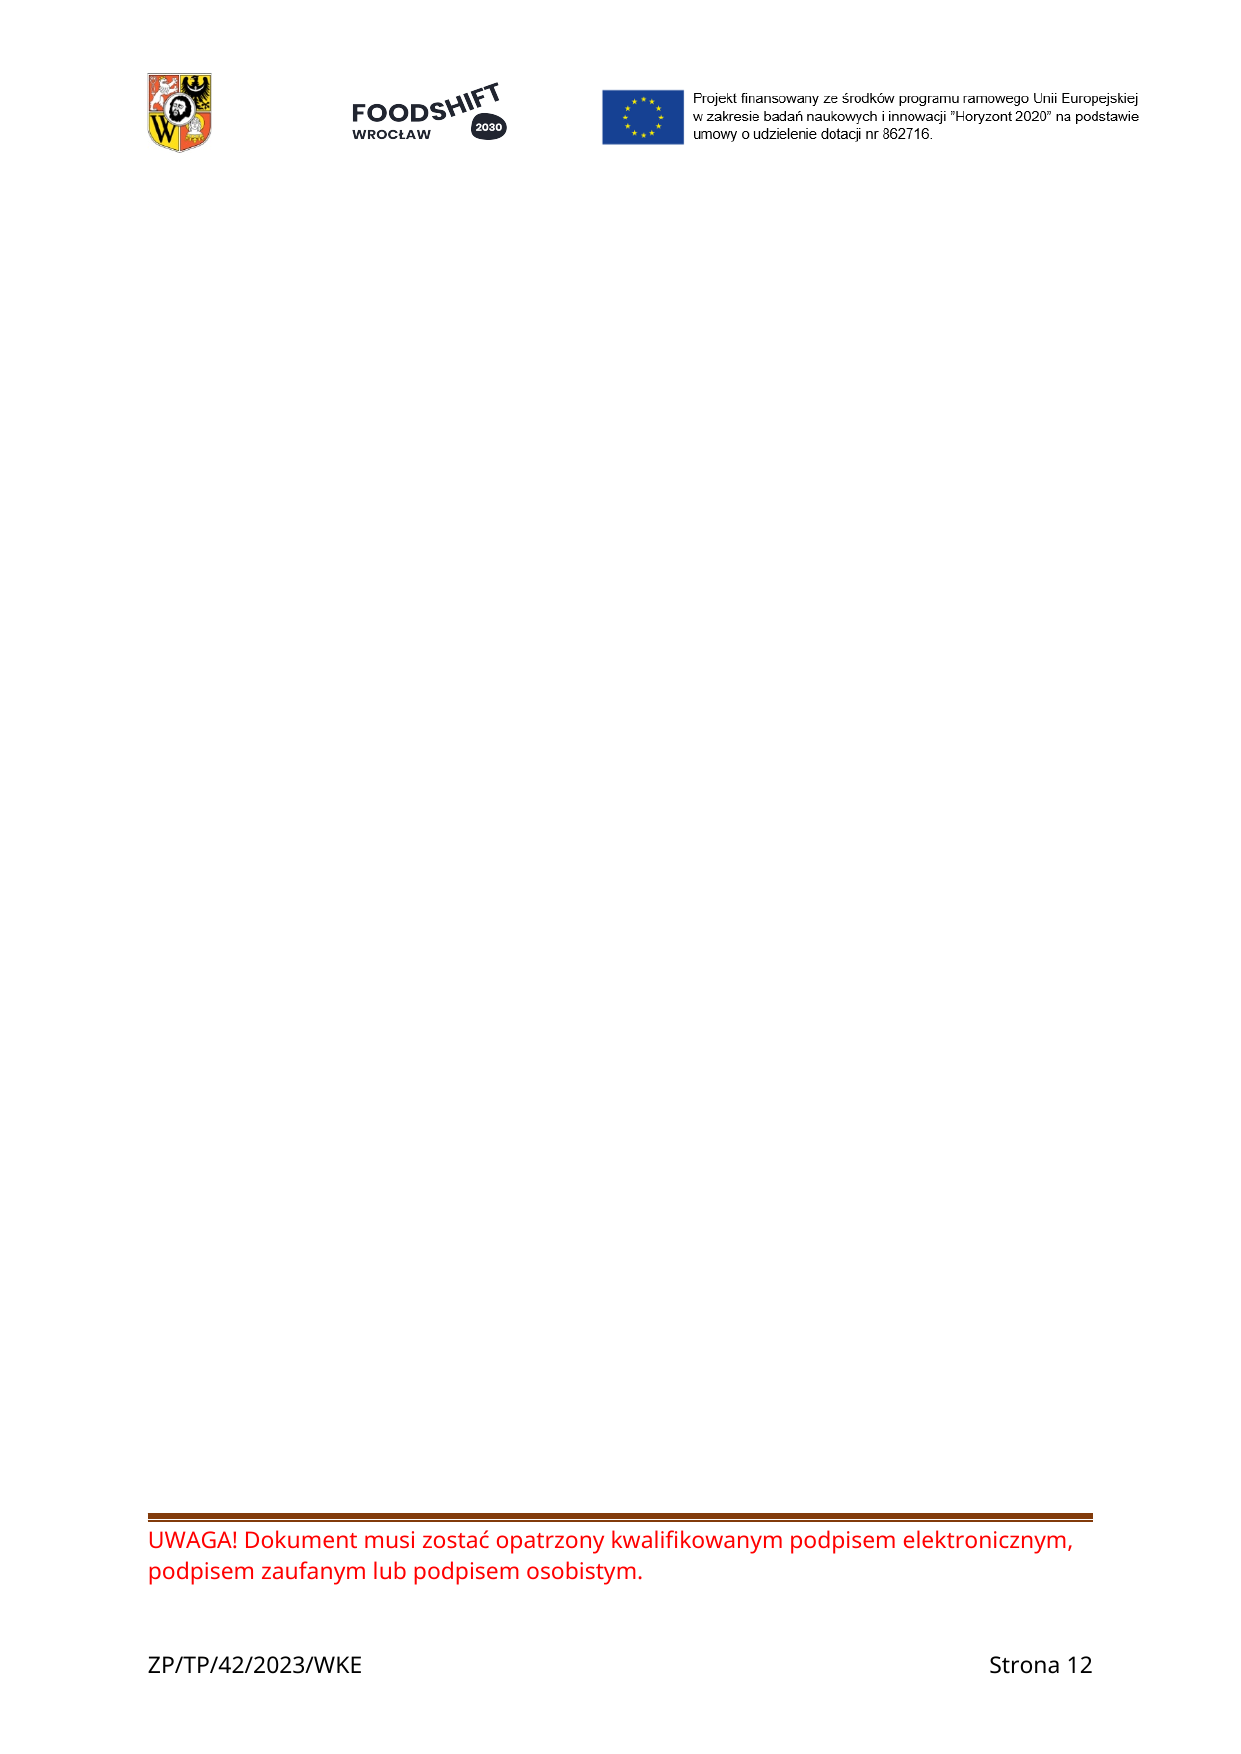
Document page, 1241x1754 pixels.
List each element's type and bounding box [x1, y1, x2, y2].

picture [147, 73, 212, 153]
picture [570, 74, 1173, 164]
picture [310, 57, 555, 174]
